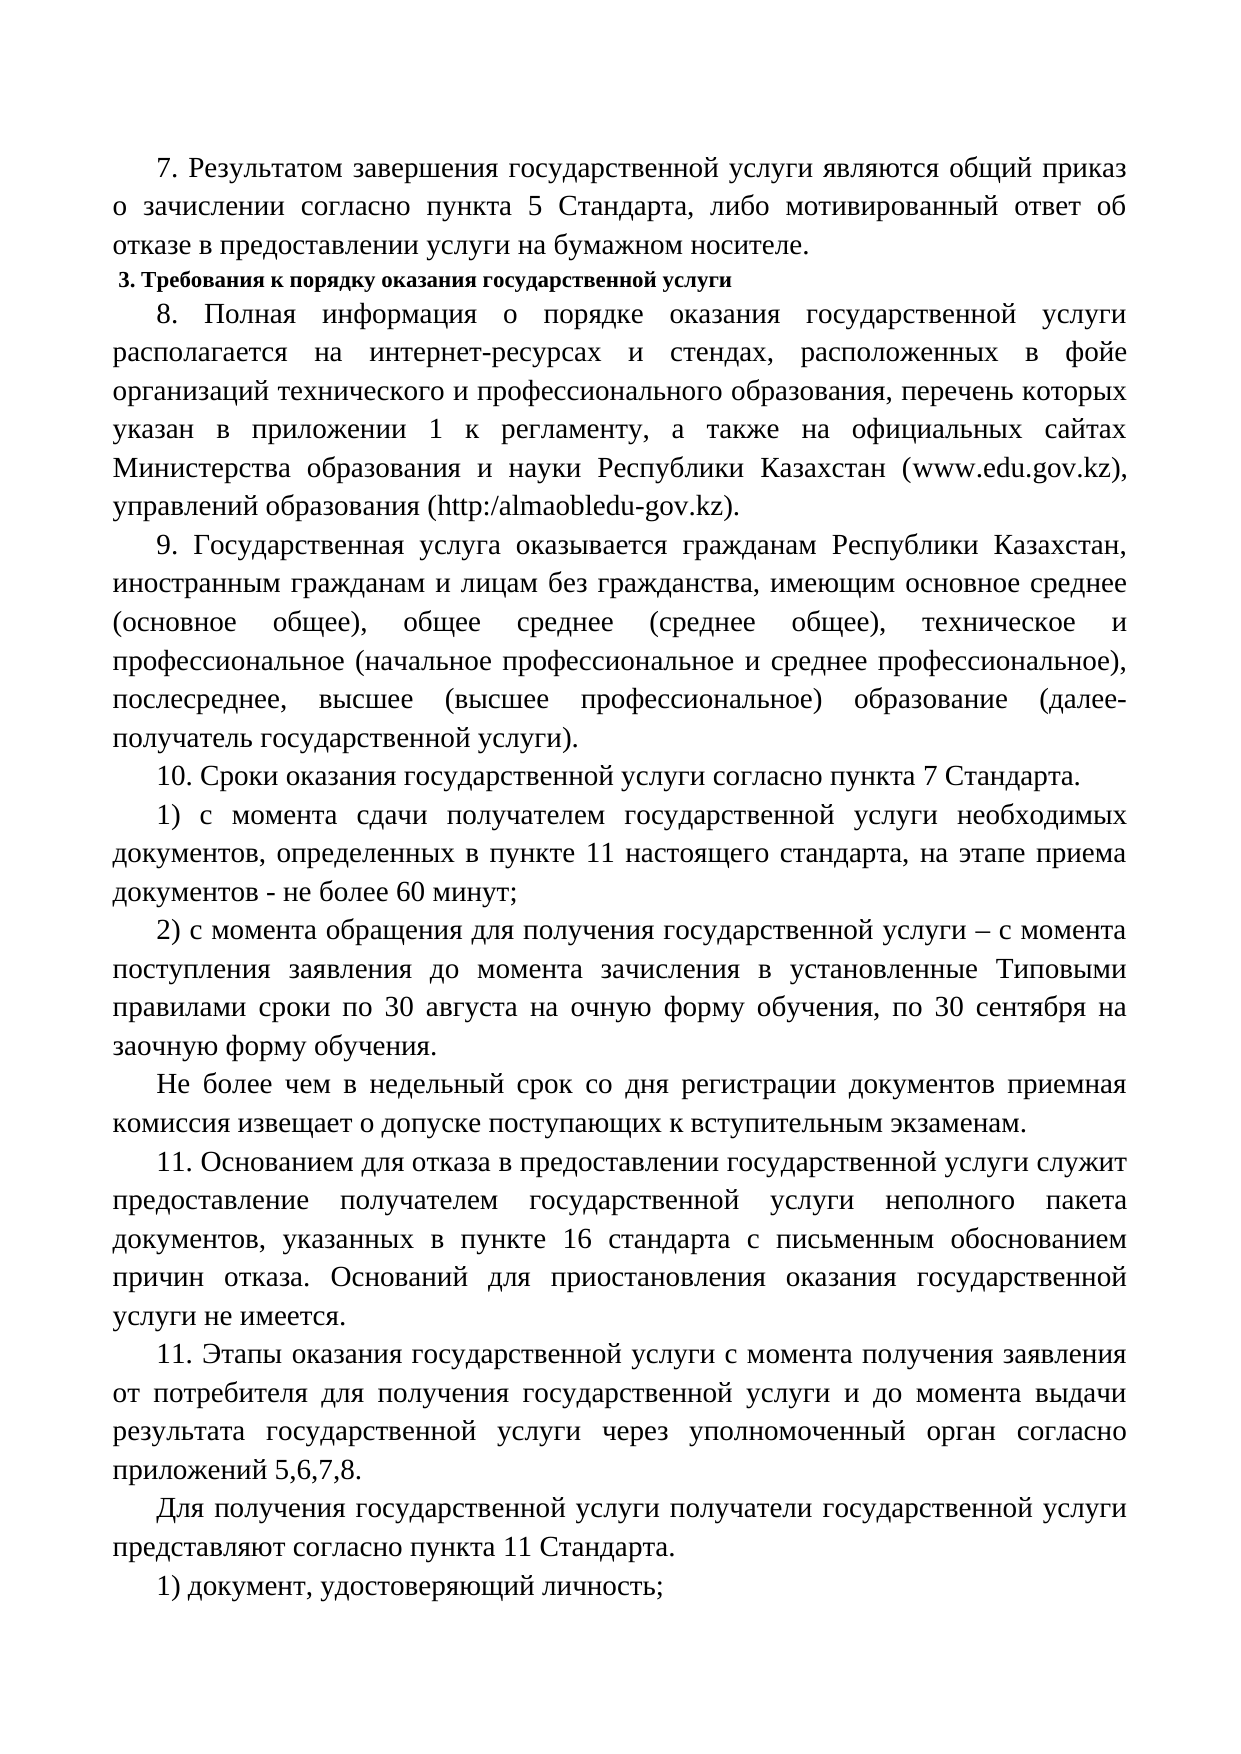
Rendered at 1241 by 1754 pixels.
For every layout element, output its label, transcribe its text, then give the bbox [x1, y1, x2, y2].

text Для получения государственной услуги получатели государственной услуги представляют согласно пункта 11 Стандарта. [112, 1491, 1128, 1563]
text 10. Сроки оказания государственной услуги согласно пункта 7 Стандарта. [112, 758, 1128, 792]
text 2) с момента обращения для получения государственной услуги – с момента поступления заявления до момента зачисления в установленные Типовыми правилами сроки по 30 августа на очную форму обучения, по 30 сентября на заочную форму обучения. [112, 912, 1128, 1062]
text 8. Полная информация о порядке оказания государственной услуги располагается на интернет-ресурсах и стендах, расположенных в фойе организаций технического и профессионального образования, перечень которых указан в приложении 1 к регламенту, а также на официальных сайтах Министерства образования и науки Республики Казахстан (www.edu.gov.kz), управлений образования (http:/almaobledu-gov.kz). [112, 296, 1128, 522]
text 11. Основанием для отказа в предоставлении государственной услуги служит предоставление получателем государственной услуги неполного пакета документов, указанных в пункте 16 стандарта с письменным обоснованием причин отказа. Оснований для приостановления оказания государственной услуги не имеется. [112, 1144, 1128, 1331]
text 1) документ, удостоверяющий личность; [112, 1568, 1128, 1601]
text 11. Этапы оказания государственной услуги с момента получения заявления от потребителя для получения государственной услуги и до момента выдачи результата государственной услуги через уполномоченный орган согласно приложений 5,6,7,8. [112, 1336, 1128, 1486]
text 1) с момента сдачи получателем государственной услуги необходимых документов, определенных в пункте 11 настоящего стандарта, на этапе приема документов - не более 60 минут; [112, 797, 1128, 907]
text 9. Государственная услуга оказывается гражданам Республики Казахстан, иностранным гражданам и лицам без гражданства, имеющим основное среднее (основное общее), общее среднее (среднее общее), техническое и профессиональное (начальное профессиональное и среднее профессиональное), послесреднее, высшее (высшее профессиональное) образование (далее- получатель государственной услуги). [112, 527, 1128, 753]
text 7. Результатом завершения государственной услуги являются общий приказ о зачислении согласно пункта 5 Стандарта, либо мотивированный ответ об отказе в предоставлении услуги на бумажном носителе. [112, 150, 1128, 261]
text Не более чем в недельный срок со дня регистрации документов приемная комиссия извещает о допуске поступающих к вступительным экзаменам. [112, 1067, 1128, 1139]
text 3. Требования к порядку оказания государственной услуги [112, 266, 1128, 292]
